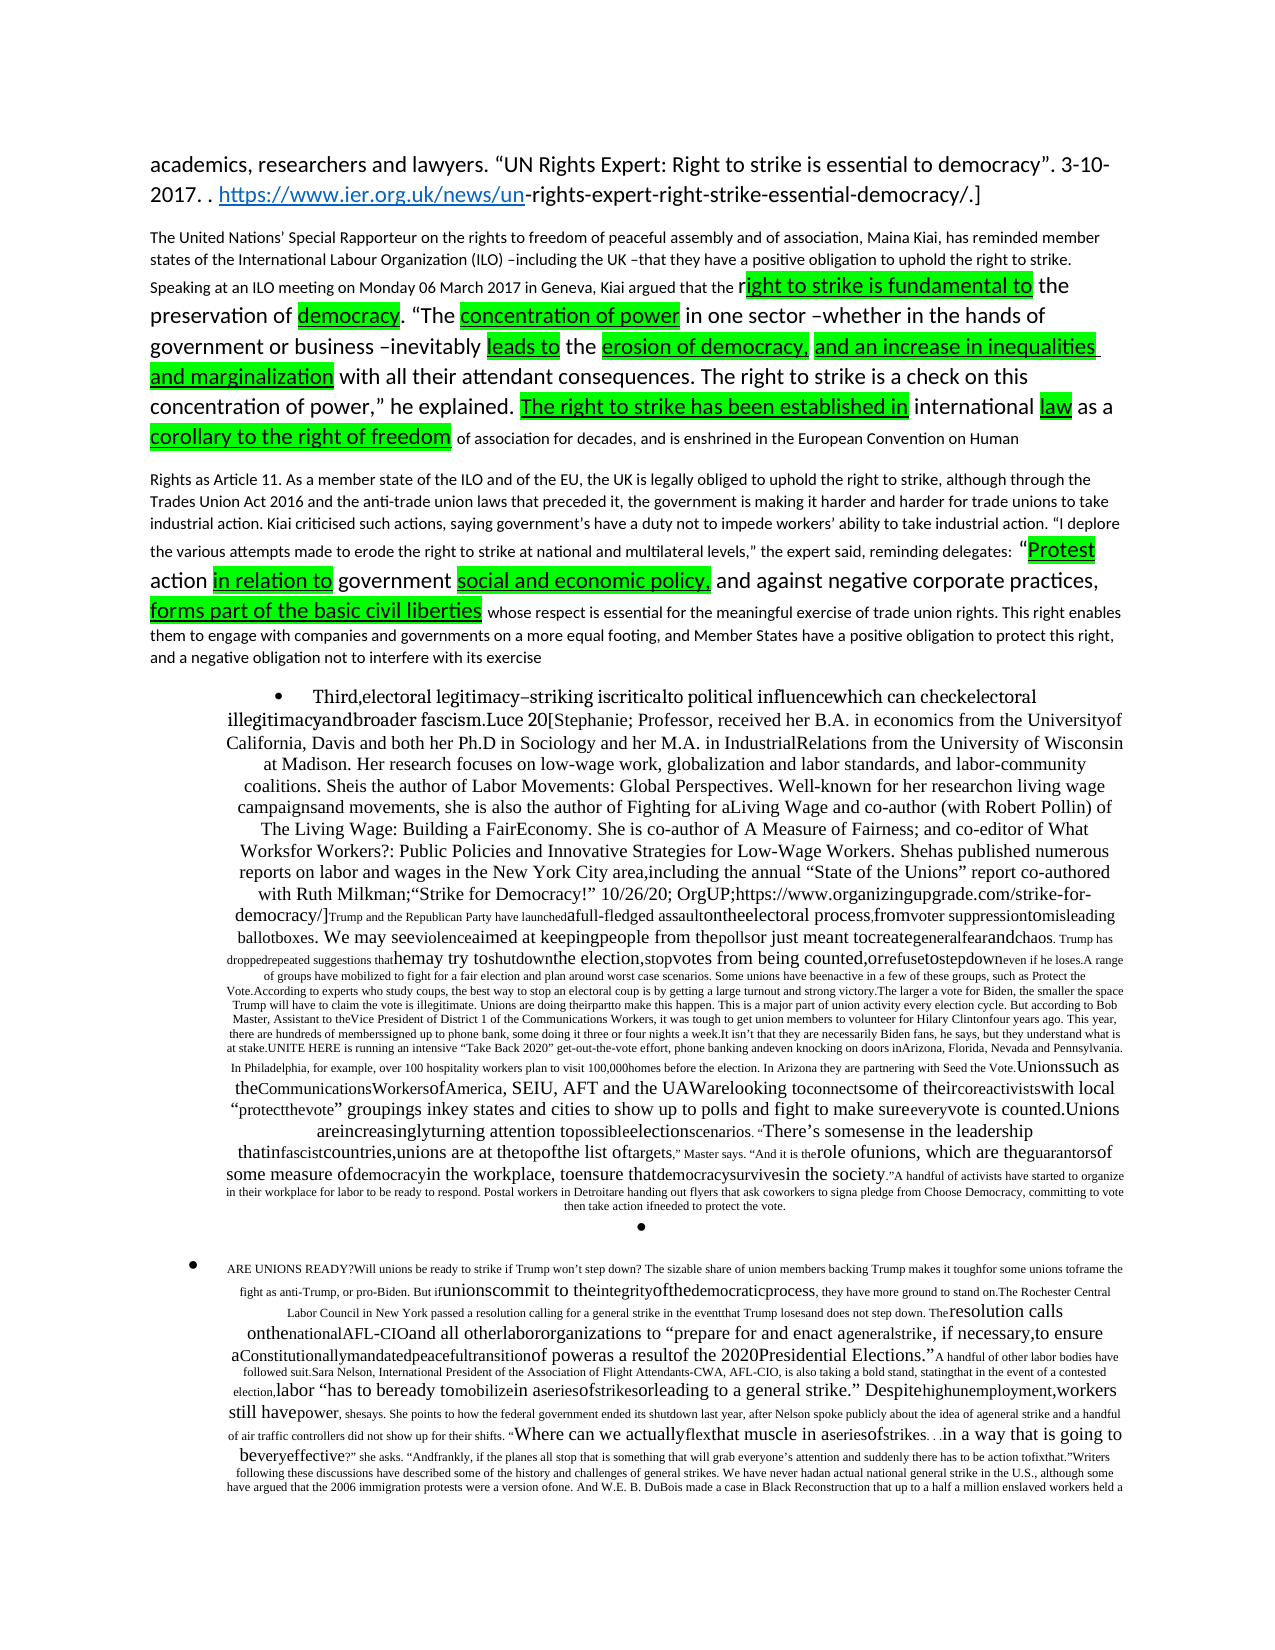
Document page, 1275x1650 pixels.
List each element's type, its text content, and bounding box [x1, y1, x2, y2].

text The United Nations’ Special Rapporteur on the rights to freedom of peaceful assembly and of association, Maina Kiai, has reminded member states of the International Labour Organization (ILO) –including the UK –that they have a positive obligation to uphold the right to strike. Speaking at an ILO meeting on Monday 06 March 2017 in Geneva, Kiai argued that the right to strike is fundamental to the preservation of democracy. “The concentration of power in one sector –whether in the hands of government or business –inevitably leads to the erosion of democracy, and an increase in inequalities and marginalization with all their attendant consequences. The right to strike is a check on this concentration of power,” he explained. The right to strike has been established in international law as a corollary to the right of freedom of association for decades, and is enshrined in the European Convention on Human [150, 227, 1125, 451]
list Third,electoral legitimacy–striking iscriticalto political influencewhich can checkelectoral illegitimacyandbroader fascism.Luce 20[Stephanie; Professor, received her B.A. in economics from the Universityof California, Davis and both her Ph.D in Sociology and her M.A. in IndustrialRelations from the University of Wisconsin at Madison. Her research focuses on low-wage work, globalization and labor standards, and labor-community coalitions. Sheis the author of Labor Movements: Global Perspectives. Well-known for her researchon living wage campaignsand movements, she is also the author of Fighting for aLiving Wage and co-author (with Robert Pollin) of The Living Wage: Building a FairEconomy. She is co-author of A Measure of Fairness; and co-editor of What Worksfor Workers?: Public Policies and Innovative Strategies for Low-Wage Workers. Shehas published numerous reports on labor and wages in the New York City area,including the annual “State of the Unions” report co-authored with Ruth Milkman;“Strike for Democracy!” 10/26/20; OrgUP;https://www.organizingupgrade.com/strike-for-democracy/]Trump and the Republican Party have launchedafull-fledged assaultontheelectoral process,fromvoter suppressiontomisleading ballotboxes. We may seeviolenceaimed at keepingpeople from thepollsor just meant tocreategeneralfearandchaos. Trump has droppedrepeated suggestions thathemay try toshutdownthe election,stopvotes from being counted,orrefusetostepdowneven if he loses.A range of groups have mobilized to fight for a fair election and plan around worst case scenarios. Some unions have beenactive in a few of these groups, such as Protect the Vote.According to experts who study coups, the best way to stop an electoral coup is by getting a large turnout and strong victory.The larger a vote for Biden, the smaller the space Trump will have to claim the vote is illegitimate. Unions are doing theirpartto make this happen. This is a major part of union activity every election cycle. But according to Bob Master, Assistant to theVice President of District 1 of the Communications Workers, it was tough to get union members to volunteer for Hilary Clintonfour years ago. This year, there are hundreds of memberssigned up to phone bank, some doing it three or four nights a week.It isn’t that they are necessarily Biden fans, he says, but they understand what is at stake.UNITE HERE is running an intensive “Take Back 2020” get-out-the-vote effort, phone banking andeven knocking on doors inArizona, Florida, Nevada and Pennsylvania. In Philadelphia, for example, over 100 hospitality workers plan to visit 100,000homes before the election. In Arizona they are partnering with Seed the Vote.Unionssuch as theCommunicationsWorkersofAmerica, SEIU, AFT and the UAWarelooking toconnectsome of theircoreactivistswith local “protectthevote” groupings inkey states and cities to show up to polls and fight to make sureeveryvote is counted.Unions areincreasinglyturning attention topossibleelectionscenarios. “There’s somesense in the leadership thatinfascistcountries,unions are at thetopofthe list oftargets,” Master says. “And it is therole ofunions, which are theguarantorsof some measure ofdemocracyin the workplace, toensure thatdemocracysurvivesin the society.”A handful of activists have started to organize in their workplace for labor to be ready to respond. Postal workers in Detroitare handing out flyers that ask coworkers to signa pledge from Choose Democracy, committing to vote then take action ifneeded to protect the vote. [187, 686, 1125, 1213]
text Rights as Article 11. As a member state of the ILO and of the EU, the UK is legally obliged to uphold the right to strike, although through the Trades Union Act 2016 and the anti-trade union laws that preceded it, the government is making it harder and harder for trade unions to take industrial action. Kiai criticised such actions, saying government’s have a duty not to impede workers’ ability to take industrial action. “I deplore the various attempts made to erode the right to strike at national and multilateral levels,” the expert said, reminding delegates: “Protest action in relation to government social and economic policy, and against negative corporate practices, forms part of the basic civil liberties whose respect is essential for the meaningful exercise of trade union rights. This right enables them to engage with companies and governments on a more equal footing, and Member States have a positive obligation to protect this right, and a negative obligation not to interfere with its exercise [150, 469, 1125, 668]
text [150, 150, 1125, 208]
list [187, 1258, 1125, 1494]
